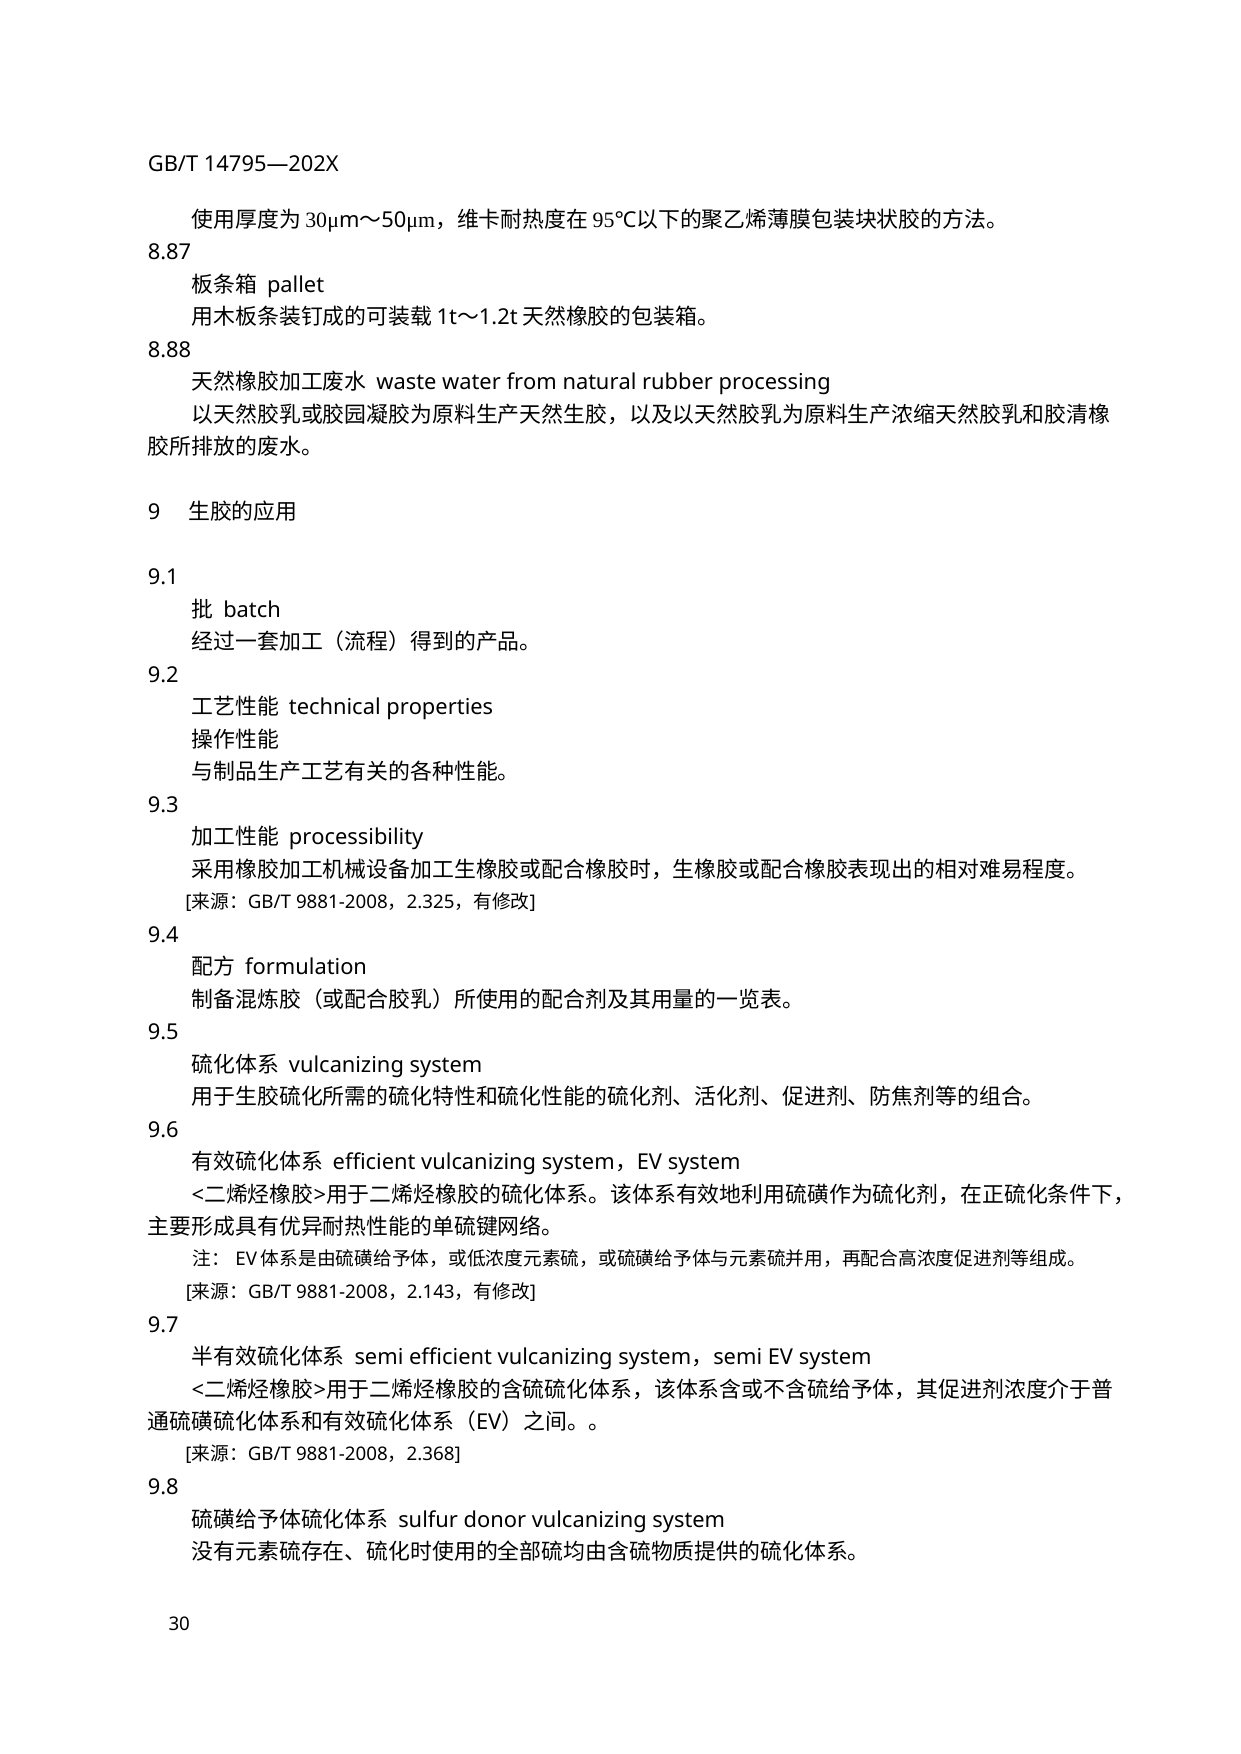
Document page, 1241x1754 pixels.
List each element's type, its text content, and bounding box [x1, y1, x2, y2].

text 半有效硫化体系 semi efficient vulcanizing system，semi EV system [148, 1306, 1122, 1371]
text 硫化体系 vulcanizing system [148, 1014, 1122, 1079]
text 批 batch [148, 559, 1122, 624]
text 板条箱 pallet [148, 234, 1122, 299]
text 以天然胶乳或胶园凝胶为原料生产天然生胶，以及以天然胶乳为原料生产浓缩天然胶乳和胶清橡胶所排放的废水。 [148, 396, 1122, 461]
text 经过一套加工（流程）得到的产品。 [148, 624, 1122, 656]
text 工艺性能 technical properties [148, 656, 1122, 721]
text 制备混炼胶（或配合胶乳）所使用的配合剂及其用量的一览表。 [148, 981, 1122, 1014]
text 配方 formulation [148, 916, 1122, 981]
text 有效硫化体系 efficient vulcanizing system，EV system [148, 1111, 1122, 1176]
text [来源：GB/T 9881-2008，2.368] [148, 1436, 1122, 1469]
text 与制品生产工艺有关的各种性能。 [148, 754, 1122, 786]
text 生胶的应用 [148, 494, 1122, 526]
text 没有元素硫存在、硫化时使用的全部硫均由含硫物质提供的硫化体系。 [148, 1534, 1122, 1566]
text 采用橡胶加工机械设备加工生橡胶或配合橡胶时，生橡胶或配合橡胶表现出的相对难易程度。 [148, 851, 1122, 884]
text 用木板条装钉成的可装载1t～1.2t天然橡胶的包装箱。 [148, 299, 1122, 331]
text 操作性能 [148, 721, 1122, 754]
text 加工性能 processibility [148, 786, 1122, 851]
text [来源：GB/T 9881-2008，2.325，有修改] [148, 884, 1122, 916]
text 天然橡胶加工废水 waste water from natural rubber processing [148, 331, 1122, 396]
list [来源：GB/T 9881-2008，2.143，有修改] [186, 1274, 1122, 1306]
text 使用厚度为30μm～50μm，维卡耐热度在95℃以下的聚乙烯薄膜包装块状胶的方法。 [148, 201, 1122, 234]
text EV体系是由硫磺给予体，或低浓度元素硫，或硫磺给予体与元素硫并用，再配合高浓度促进剂等组成。 [187, 1241, 1122, 1274]
text <二烯烃橡胶>用于二烯烃橡胶的含硫硫化体系，该体系含或不含硫给予体，其促进剂浓度介于普通硫磺硫化体系和有效硫化体系（EV）之间。。 [148, 1371, 1122, 1436]
text 硫磺给予体硫化体系 sulfur donor vulcanizing system [148, 1469, 1122, 1534]
text <二烯烃橡胶>用于二烯烃橡胶的硫化体系。该体系有效地利用硫磺作为硫化剂，在正硫化条件下，主要形成具有优异耐热性能的单硫键网络。 [148, 1176, 1122, 1241]
text 用于生胶硫化所需的硫化特性和硫化性能的硫化剂、活化剂、促进剂、防焦剂等的组合。 [148, 1079, 1122, 1111]
